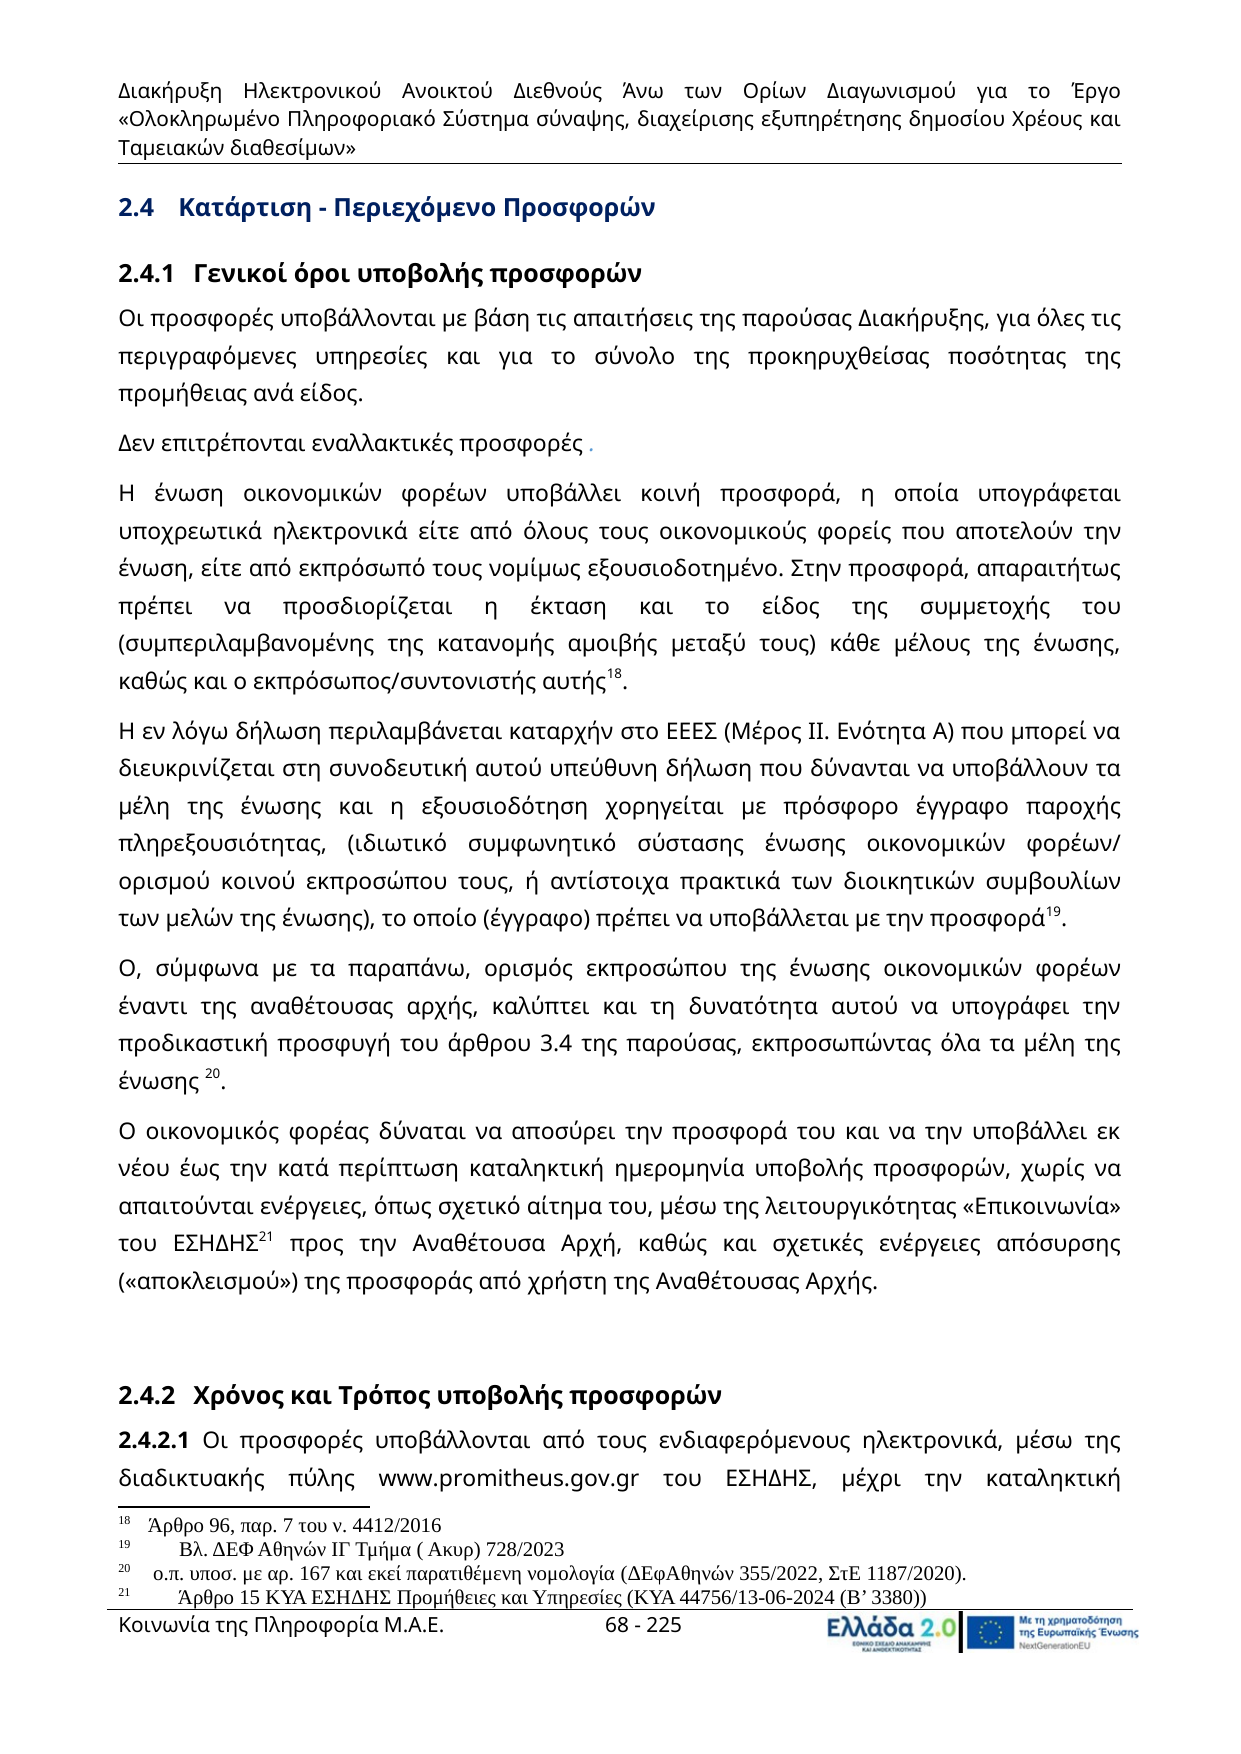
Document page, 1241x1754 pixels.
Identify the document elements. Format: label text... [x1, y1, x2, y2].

subtitle Κατάρτιση - Περιεχόμενο Προσφορών [118, 189, 1122, 223]
text Η εν λόγω δήλωση περιλαμβάνεται καταρχήν στο ΕΕΕΣ (Μέρος ΙΙ. Ενότητα Α) που μπορεί να διευκρινίζεται στη συνοδευτική αυτού υπεύθυνη δήλωση που δύνανται να υποβάλλουν τα μέλη της ένωσης και η εξουσιοδότηση χορηγείται με πρόσφορο έγγραφο παροχής πληρεξουσιότητας, (ιδιωτικό συμφωνητικό σύστασης ένωσης οικονομικών φορέων/ ορισμού κοινού εκπροσώπου τους, ή αντίστοιχα πρακτικά των διοικητικών συμβουλίων των μελών της ένωσης), το οποίο (έγγραφο) πρέπει να υποβάλλεται με την προσφορά. [118, 715, 1122, 934]
text Οι προσφορές υποβάλλονται με βάση τις απαιτήσεις της παρούσας Διακήρυξης, για όλες τις περιγραφόμενες υπηρεσίες και για το σύνολο της προκηρυχθείσας ποσότητας της προμήθειας ανά είδος. [118, 302, 1122, 409]
subtitle Χρόνος και Τρόπος υποβολής προσφορών [118, 1377, 1122, 1411]
text Η ένωση οικονομικών φορέων υποβάλλει κοινή προσφορά, η οποία υπογράφεται υποχρεωτικά ηλεκτρονικά είτε από όλους τους οικονομικούς φορείς που αποτελούν την ένωση, είτε από εκπρόσωπό τους νομίμως εξουσιοδοτημένο. Στην προσφορά, απαραιτήτως πρέπει να προσδιορίζεται η έκταση και το είδος της συμμετοχής του (συμπεριλαμβανομένης της κατανομής αμοιβής μεταξύ τους) κάθε μέλους της ένωσης, καθώς και ο εκπρόσωπος/συντονιστής αυτής. [118, 477, 1122, 696]
text Ο, σύμφωνα με τα παραπάνω, ορισμός εκπροσώπου της ένωσης οικονομικών φορέων έναντι της αναθέτουσας αρχής, καλύπτει και τη δυνατότητα αυτού να υπογράφει την προδικαστική προσφυγή του άρθρου 3.4 της παρούσας, εκπροσωπώντας όλα τα μέλη της ένωσης . [118, 952, 1122, 1096]
picture [826, 1611, 1143, 1653]
subtitle Γενικοί όροι υποβολής προσφορών [118, 255, 1122, 289]
text Ο οικονομικός φορέας δύναται να αποσύρει την προσφορά του και να την υποβάλλει εκ νέου έως την κατά περίπτωση καταληκτική ημερομηνία υποβολής προσφορών, χωρίς να απαιτούνται ενέργειες, όπως σχετικό αίτημα του, μέσω της λειτουργικότητας «Επικοινωνία» του ΕΣΗΔΗΣ προς την Αναθέτουσα Αρχή, καθώς και σχετικές ενέργειες απόσυρσης («αποκλεισμού») της προσφοράς από χρήστη της Αναθέτουσας Αρχής. [118, 1115, 1122, 1296]
text Δεν επιτρέπονται εναλλακτικές προσφορές . [118, 427, 1122, 459]
